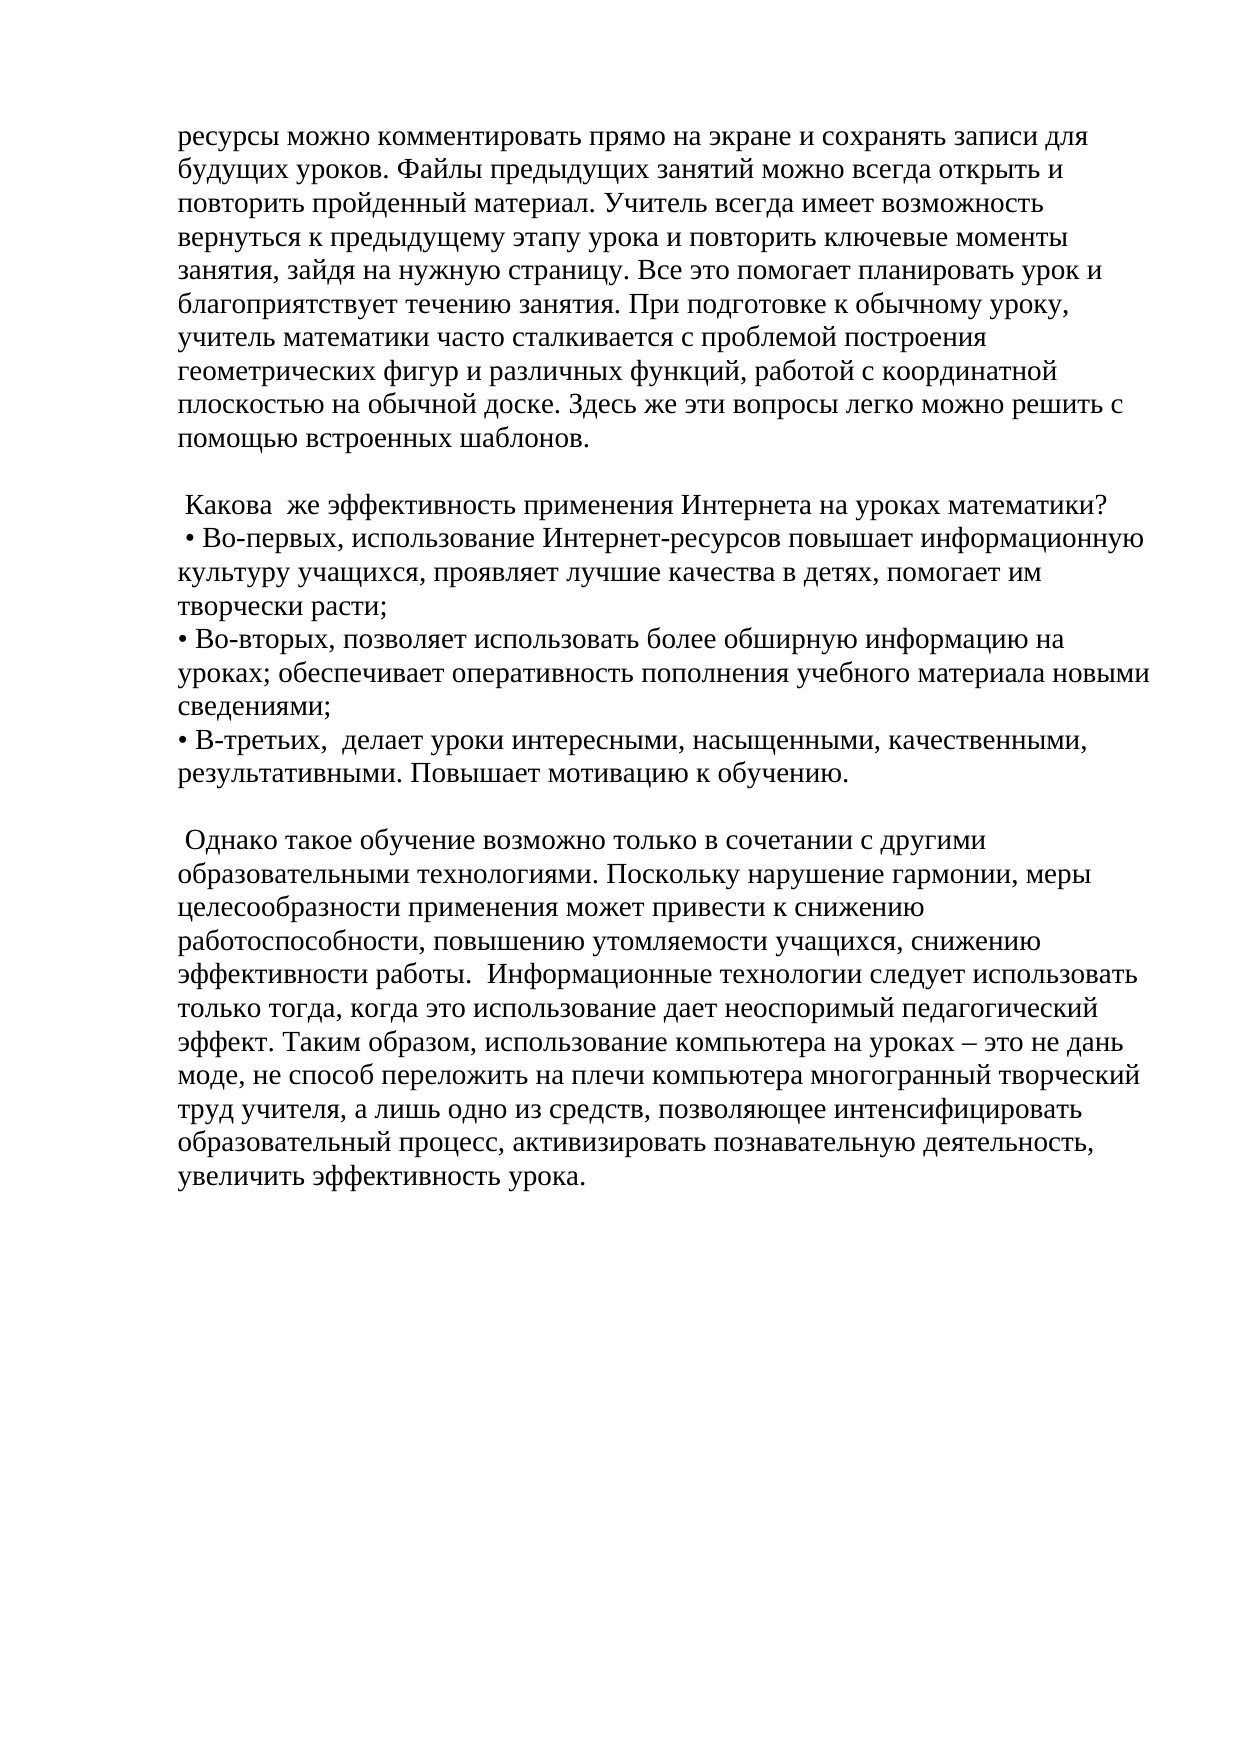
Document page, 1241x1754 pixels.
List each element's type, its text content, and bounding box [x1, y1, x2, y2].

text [177, 118, 1152, 453]
text • Во-вторых, позволяет использовать более обширную информацию на уроках; обеспечивает оперативность пополнения учебного материала новыми сведениями; [177, 621, 1152, 722]
text • В-третьих, делает уроки интересными, насыщенными, качественными, результативными. Повышает мотивацию к обучению. [177, 722, 1152, 789]
text Однако такое обучение возможно только в сочетании с другими образовательными технологиями. Поскольку нарушение гармонии, меры целесообразности применения может привести к снижению работоспособности, повышению утомляемости учащихся, снижению эффективности работы. Информационные технологии следует использовать только тогда, когда это использование дает неоспоримый педагогический эффект. Таким образом, использование компьютера на уроках – это не дань моде, не способ переложить на плечи компьютера многогранный творческий труд учителя, а лишь одно из средств, позволяющее интенсифицировать образовательный процесс, активизировать познавательную деятельность, увеличить эффективность урока. [177, 822, 1152, 1191]
text • Во-первых, использование Интернет-ресурсов повышает информационную культуру учащихся, проявляет лучшие качества в детях, помогает им творчески расти; [177, 521, 1152, 621]
text Какова же эффективность применения Интернета на уроках математики? [177, 487, 1152, 521]
